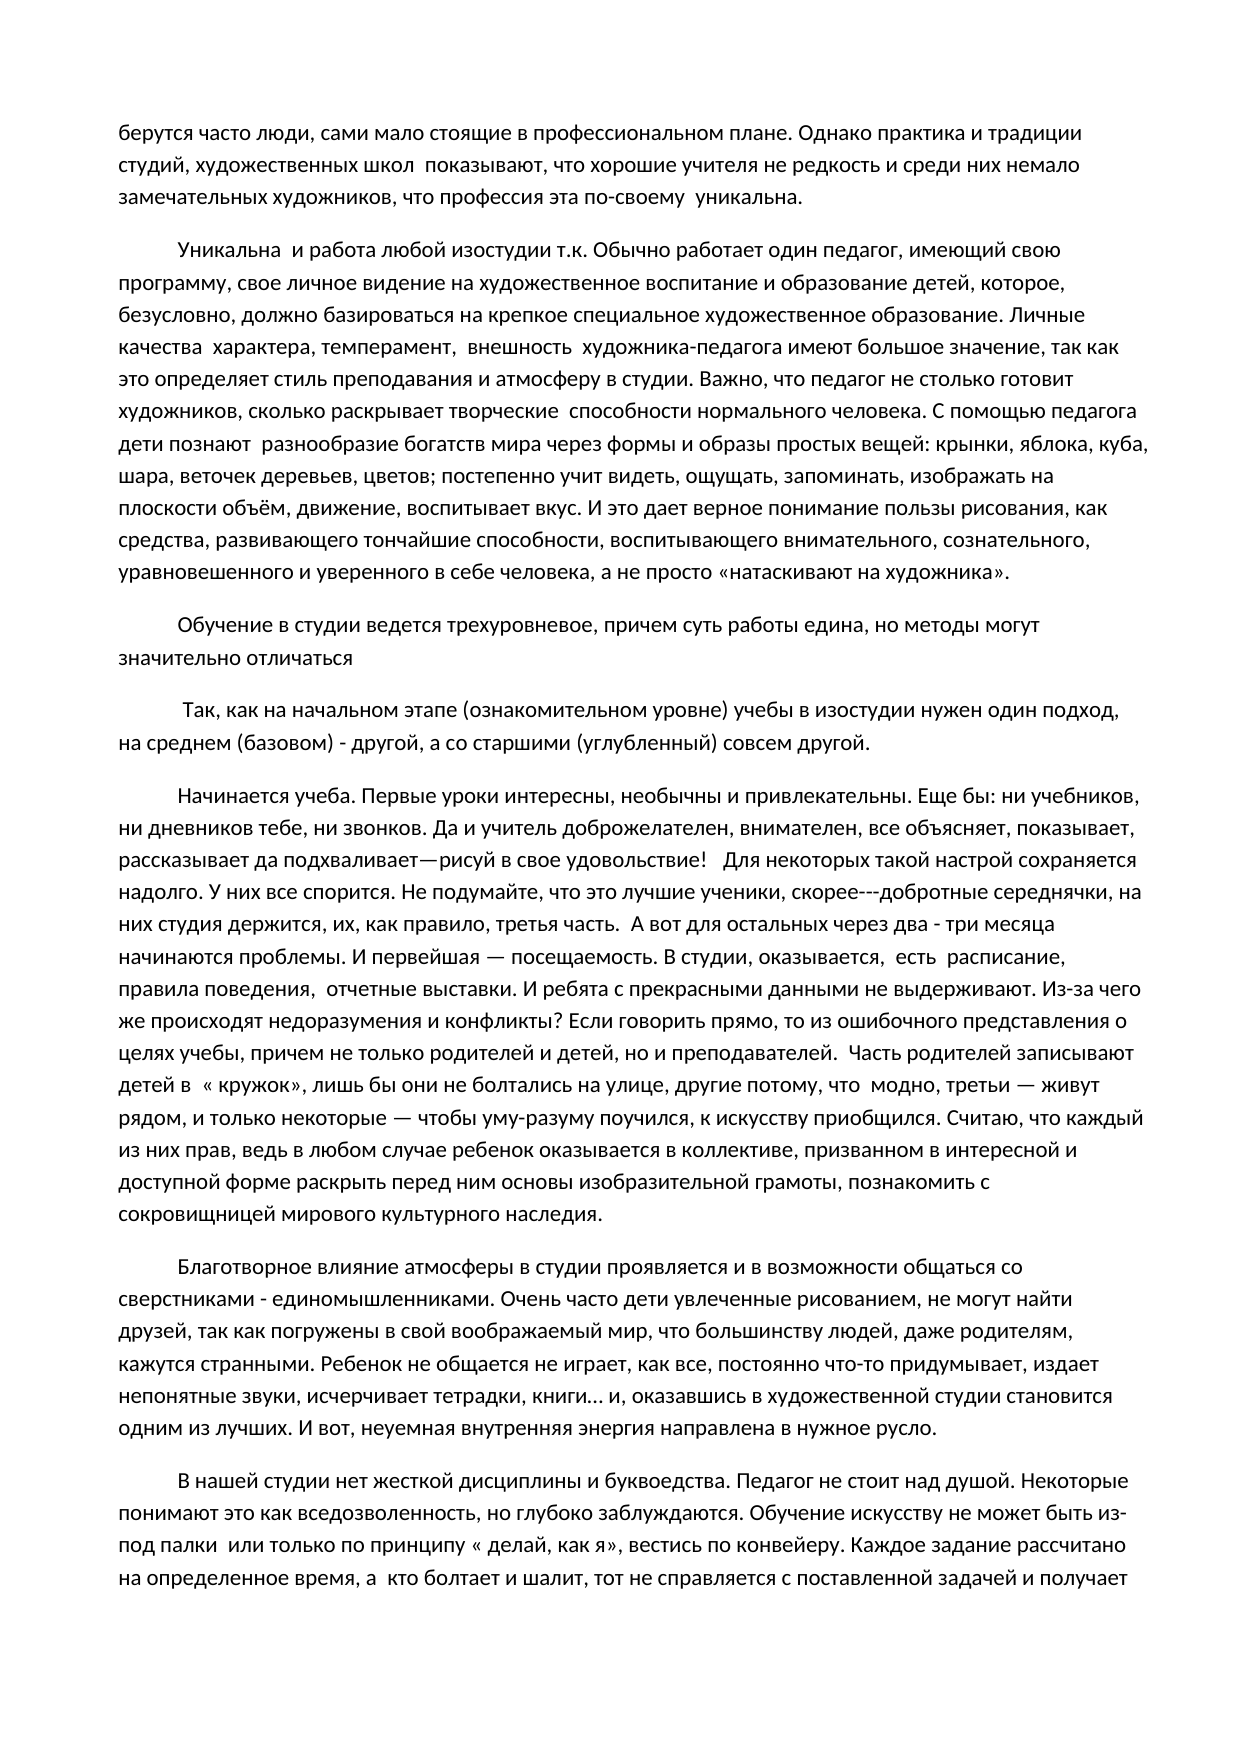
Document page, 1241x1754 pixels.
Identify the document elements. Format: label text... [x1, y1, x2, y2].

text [118, 1466, 1152, 1591]
text Так, как на начальном этапе (ознакомительном уровне) учебы в изостудии нужен один подход, на среднем (базовом) - другой, а со старшими (углубленный) совсем другой. [118, 696, 1152, 756]
text Уникальна и работа любой изостудии т.к. Обычно работает один педагог, имеющий свою программу, свое личное видение на художественное воспитание и образование детей, которое, безусловно, должно базироваться на крепкое специальное художественное образование. Личные качества характера, темперамент, внешность художника-педагога имеют большое значение, так как это определяет стиль преподавания и атмосферу в студии. Важно, что педагог не столько готовит художников, сколько раскрывает творческие способности нормального человека. С помощью педагога дети познают разнообразие богатств мира через формы и образы простых вещей: крынки, яблока, куба, шара, веточек деревьев, цветов; постепенно учит видеть, ощущать, запоминать, изображать на плоскости объём, движение, воспитывает вкус. И это дает верное понимание пользы рисования, как средства, развивающего тончайшие способности, воспитывающего внимательного, сознательного, уравновешенного и уверенного в себе человека, а не просто «натаскивают на художника». [118, 236, 1152, 585]
text Обучение в студии ведется трехуровневое, причем суть работы едина, но методы могут значительно отличаться [118, 610, 1152, 671]
text Начинается учеба. Первые уроки интересны, необычны и привлекательны. Еще бы: ни учебников, ни дневников тебе, ни звонков. Да и учитель доброжелателен, внимателен, все объясняет, показывает, рассказывает да подхваливает—рисуй в свое удовольствие! Для некоторых такой настрой сохраняется надолго. У них все спорится. Не подумайте, что это лучшие ученики, скорее---добротные середнячки, на них студия держится, их, как правило, третья часть. А вот для остальных через два - три месяца начинаются проблемы. И первейшая — посещаемость. В студии, оказывается, есть расписание, правила поведения, отчетные выставки. И ребята с прекрасными данными не выдерживают. Из-за чего же происходят недоразумения и конфликты? Если говорить прямо, то из ошибочного представления о целях учебы, причем не только родителей и детей, но и преподавателей. Часть родителей записывают детей в « кружок», лишь бы они не болтались на улице, другие потому, что модно, третьи — живут рядом, и только некоторые — чтобы уму-разуму поучился, к искусству приобщился. Считаю, что каждый из них прав, ведь в любом случае ребенок оказывается в коллективе, призванном в интересной и доступной форме раскрыть перед ним основы изобразительной грамоты, познакомить с сокровищницей мирового культурного наследия. [118, 781, 1152, 1227]
text Благотворное влияние атмосферы в студии проявляется и в возможности общаться со сверстниками - единомышленниками. Очень часто дети увлеченные рисованием, не могут найти друзей, так как погружены в свой воображаемый мир, что большинству людей, даже родителям, кажутся странными. Ребенок не общается не играет, как все, постоянно что-то придумывает, издает непонятные звуки, исчерчивает тетрадки, книги… и, оказавшись в художественной студии становится одним из лучших. И вот, неуемная внутренняя энергия направлена в нужное русло. [118, 1252, 1152, 1441]
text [118, 118, 1152, 211]
